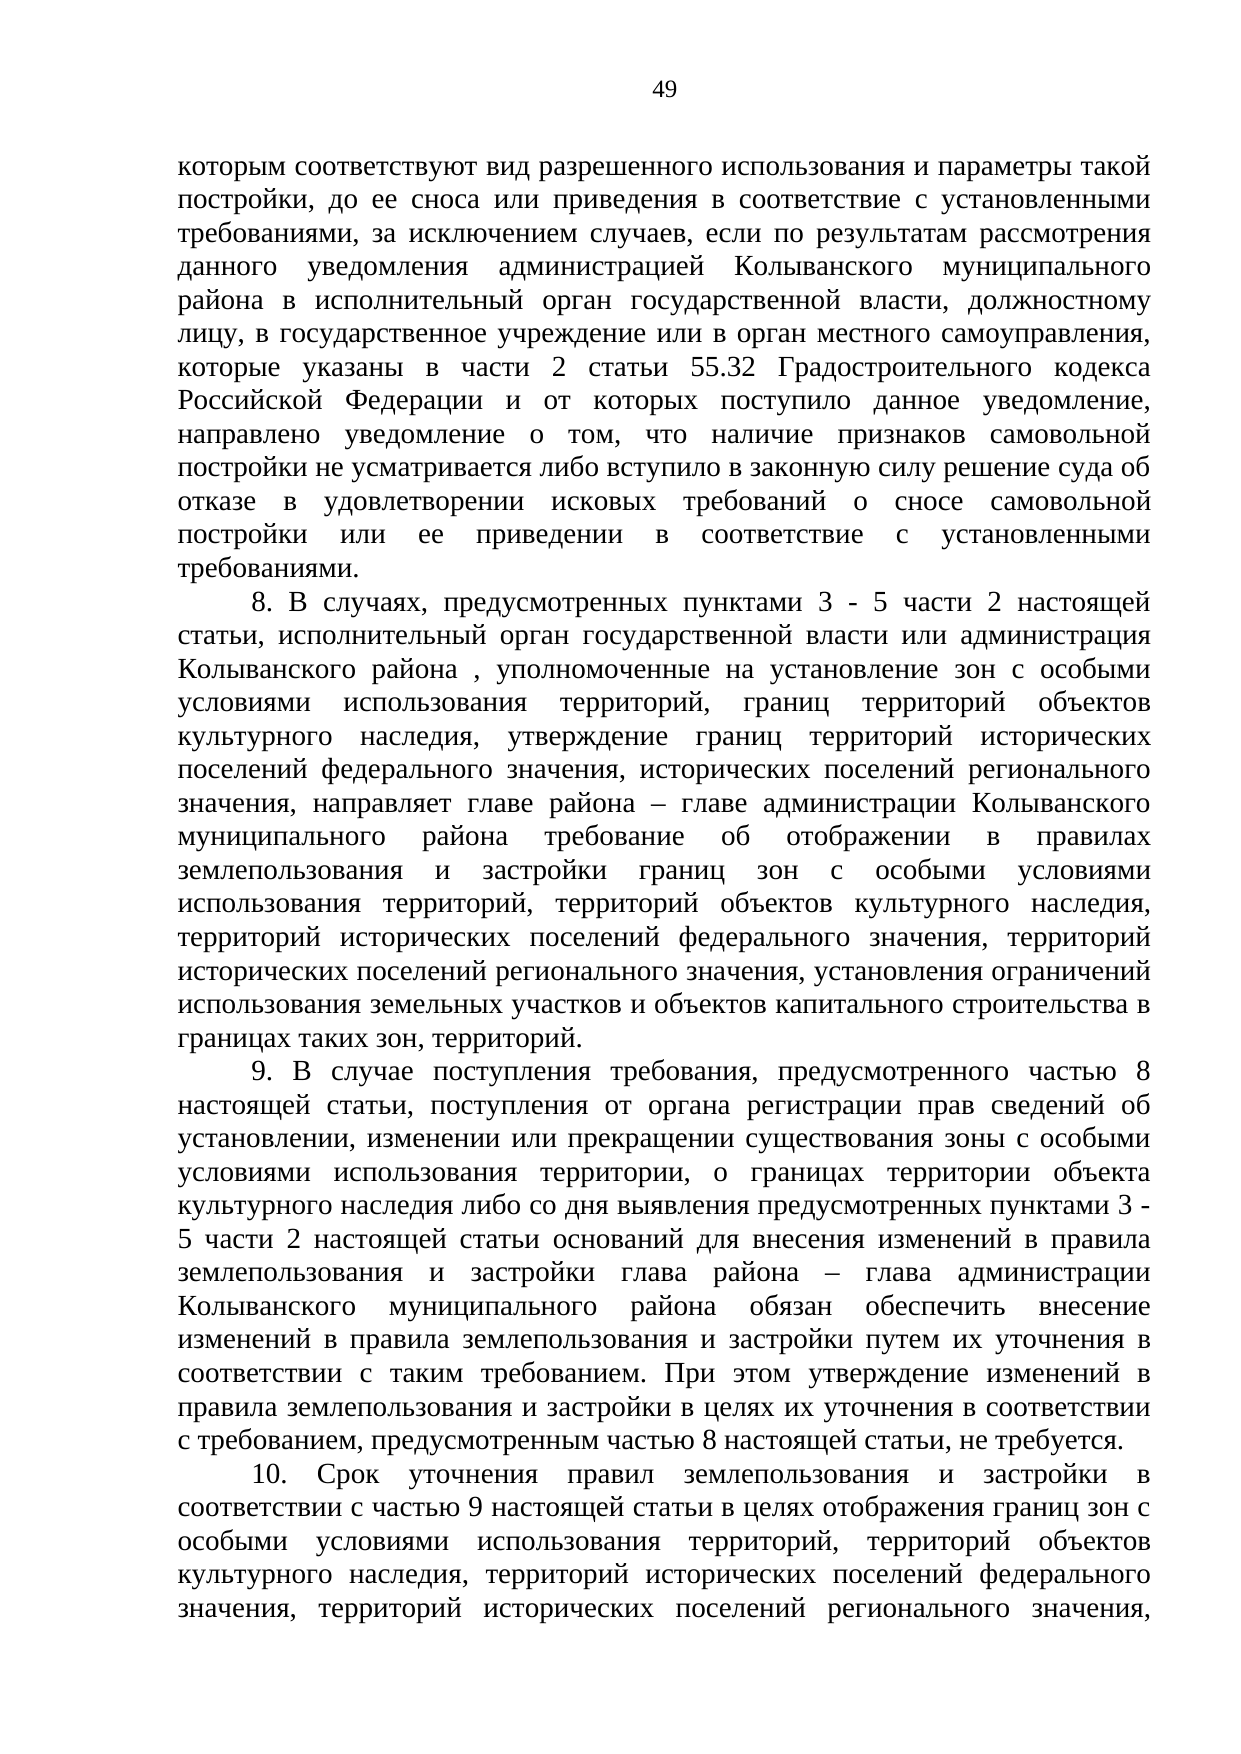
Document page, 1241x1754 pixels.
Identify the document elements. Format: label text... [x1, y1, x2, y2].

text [177, 148, 1152, 584]
text 9. В случае поступления требования, предусмотренного частью 8 настоящей статьи, поступления от органа регистрации прав сведений об установлении, изменении или прекращении существования зоны с особыми условиями использования территории, о границах территории объекта культурного наследия либо со дня выявления предусмотренных пунктами 3 - 5 части 2 настоящей статьи оснований для внесения изменений в правила землепользования и застройки глава района – глава администрации Колыванского муниципального района обязан обеспечить внесение изменений в правила землепользования и застройки путем их уточнения в соответствии с таким требованием. При этом утверждение изменений в правила землепользования и застройки в целях их уточнения в соответствии с требованием, предусмотренным частью 8 настоящей статьи, не требуется. [177, 1053, 1152, 1456]
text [177, 1456, 1152, 1623]
text 8. В случаях, предусмотренных пунктами 3 - 5 части 2 настоящей статьи, исполнительный орган государственной власти или администрация Колыванского района , уполномоченные на установление зон с особыми условиями использования территорий, границ территорий объектов культурного наследия, утверждение границ территорий исторических поселений федерального значения, исторических поселений регионального значения, направляет главе района – главе администрации Колыванского муниципального района требование об отображении в правилах землепользования и застройки границ зон с особыми условиями использования территорий, территорий объектов культурного наследия, территорий исторических поселений федерального значения, территорий исторических поселений регионального значения, установления ограничений использования земельных участков и объектов капитального строительства в границах таких зон, территорий. [177, 584, 1152, 1053]
